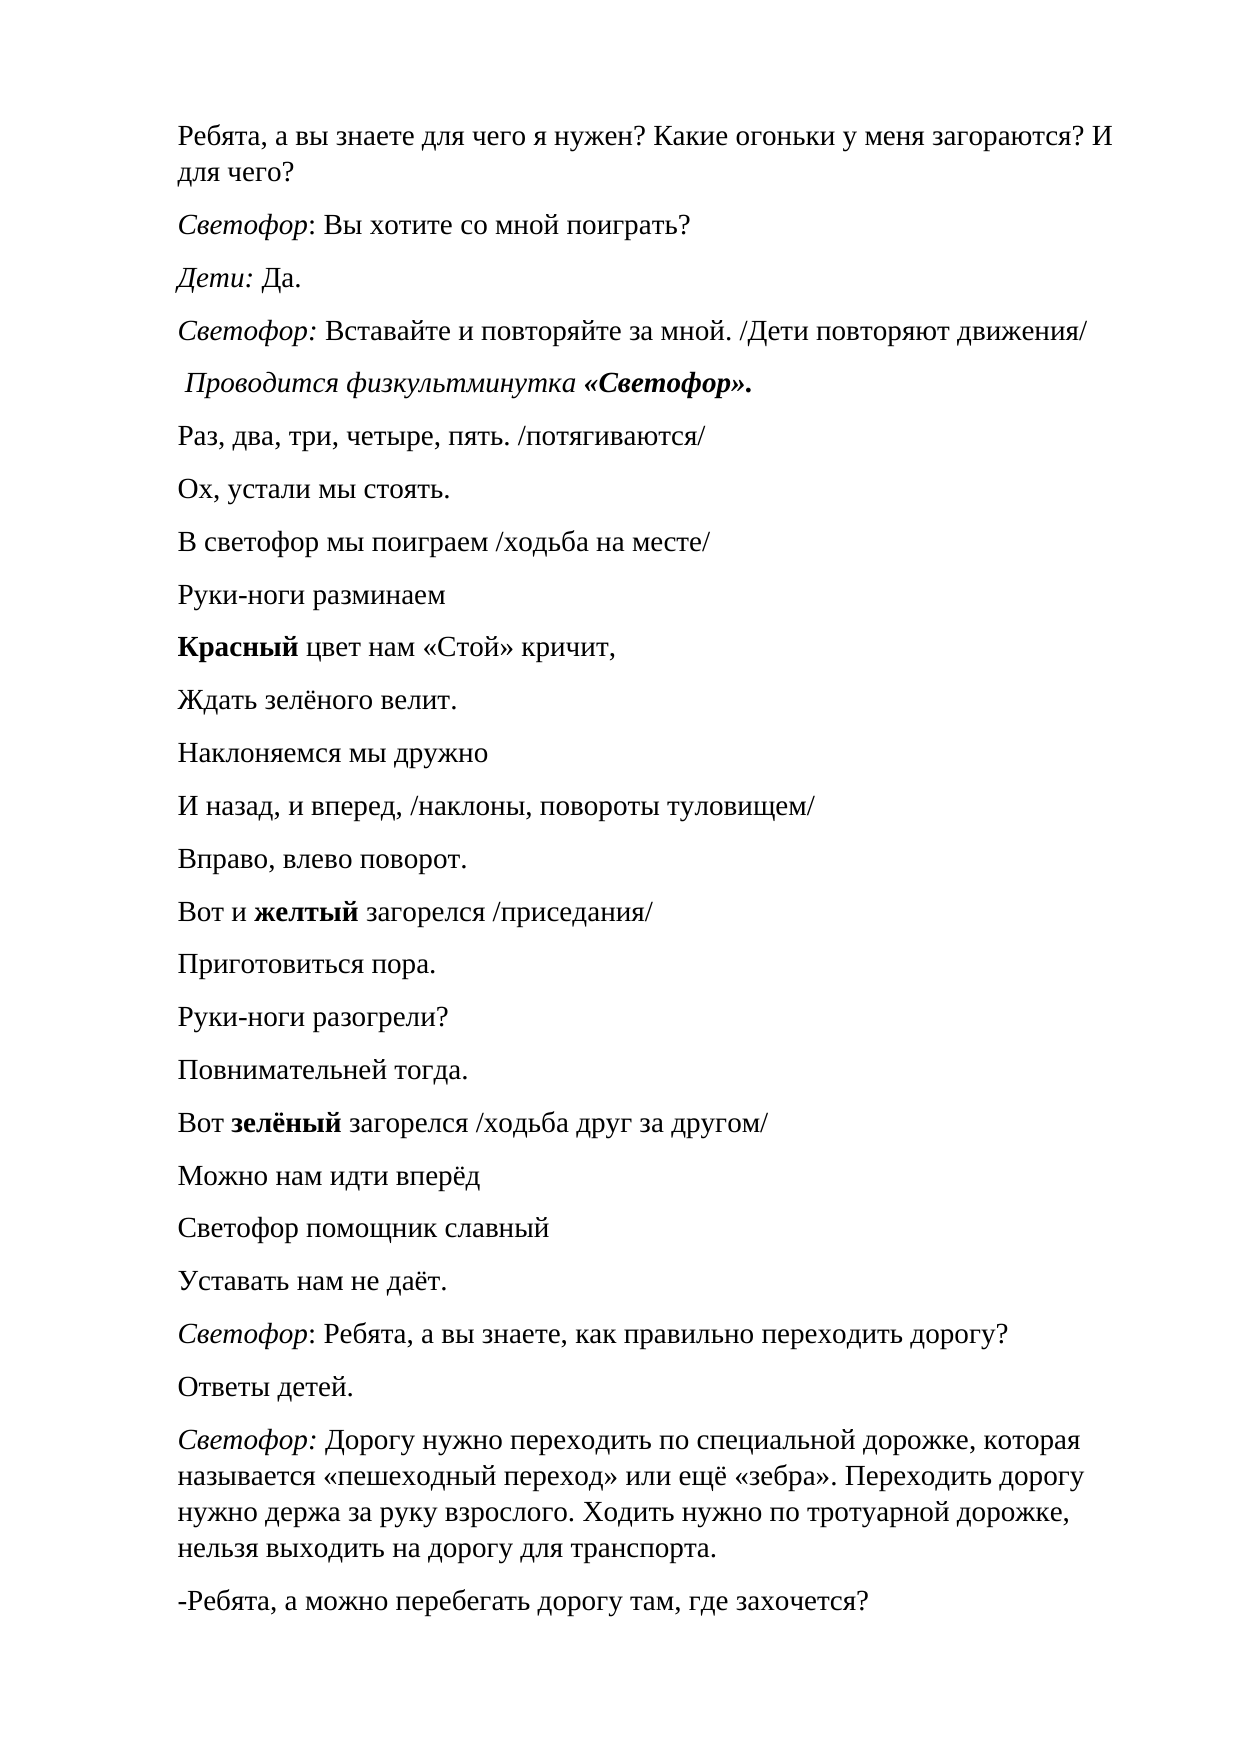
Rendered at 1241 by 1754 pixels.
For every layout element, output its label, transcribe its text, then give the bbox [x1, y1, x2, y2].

text Приготовиться пора. [177, 946, 1152, 980]
text Ответы детей. [177, 1369, 1152, 1402]
text Светофор: Вы хотите со мной поиграть? [177, 207, 1152, 241]
text Раз, два, три, четыре, пять. /потягиваются/ [177, 418, 1152, 452]
text Руки-ноги разминаем [177, 577, 1152, 610]
text Руки-ноги разогрели? [177, 999, 1152, 1033]
text Можно нам идти вперёд [177, 1158, 1152, 1191]
text Красный цвет нам «Стой» кричит, [177, 629, 1152, 663]
text Ребята, а вы знаете для чего я нужен? Какие огоньки у меня загораются? И для чего? [177, 118, 1152, 188]
text Наклоняемся мы дружно [177, 735, 1152, 769]
text Повнимательней тогда. [177, 1052, 1152, 1086]
text И назад, и вперед, /наклоны, повороты туловищем/ [177, 788, 1152, 822]
text В светофор мы поиграем /ходьба на месте/ [177, 524, 1152, 557]
text Светофор: Дорогу нужно переходить по специальной дорожке, которая называется «пешеходный переход» или ещё «зебра». Переходить дорогу нужно держа за руку взрослого. Ходить нужно по тротуарной дорожке, нельзя выходить на дорогу для транспорта. [177, 1422, 1152, 1564]
text Светофор помощник славный [177, 1211, 1152, 1244]
text Светофор: Вставайте и повторяйте за мной. /Дети повторяют движения/ [177, 313, 1152, 346]
text Проводится физкультминутка «Светофор». [177, 366, 1152, 399]
text -Ребята, а можно перебегать дорогу там, где захочется? [177, 1583, 1152, 1617]
text Ох, устали мы стоять. [177, 471, 1152, 505]
text Ждать зелёного велит. [177, 682, 1152, 716]
text Дети: Да. [177, 260, 1152, 293]
text Вправо, влево поворот. [177, 841, 1152, 874]
text Светофор: Ребята, а вы знаете, как правильно переходить дорогу? [177, 1316, 1152, 1350]
text Вот и желтый загорелся /приседания/ [177, 894, 1152, 927]
text Уставать нам не даёт. [177, 1263, 1152, 1297]
text Вот зелёный загорелся /ходьба друг за другом/ [177, 1105, 1152, 1138]
